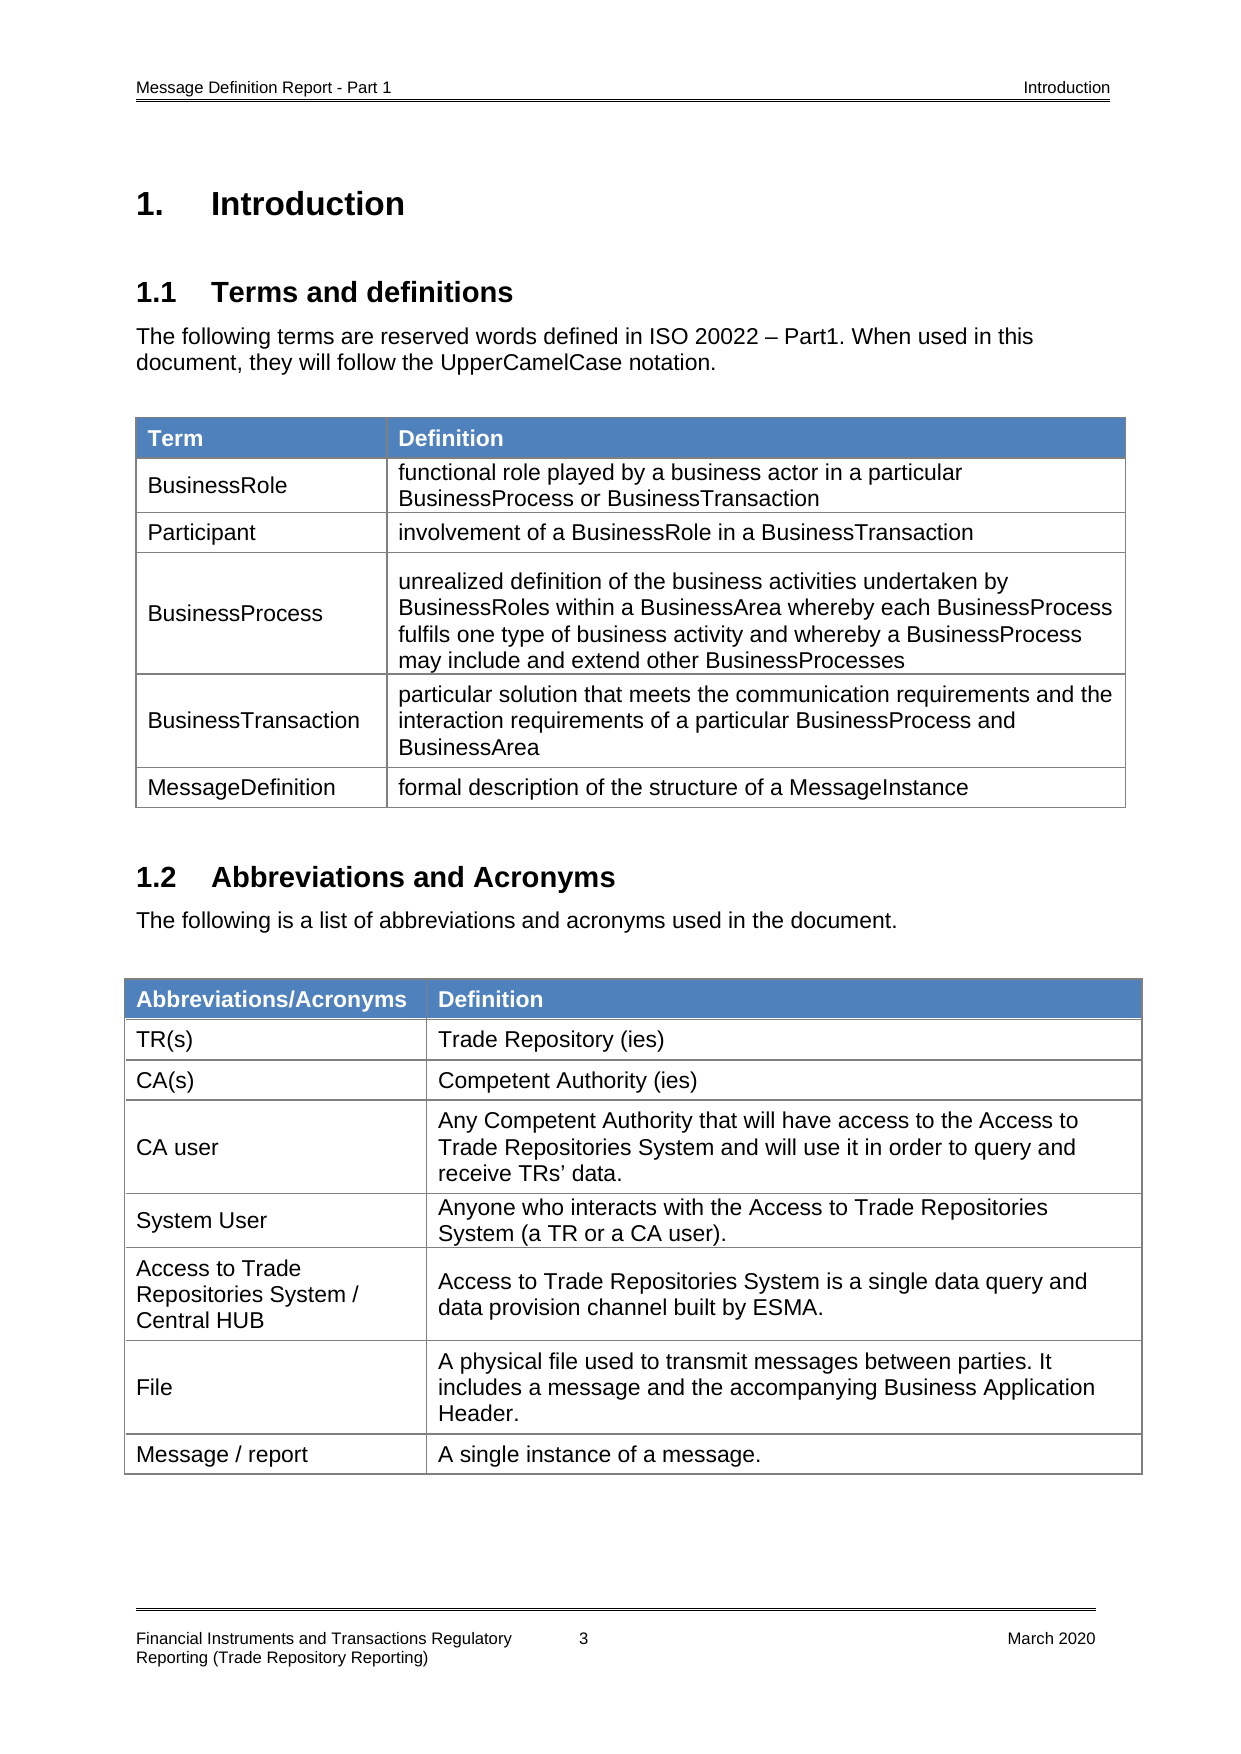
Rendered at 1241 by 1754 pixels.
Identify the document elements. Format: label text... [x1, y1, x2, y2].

table_header Term [137, 418, 386, 457]
table_cell functional role played by a business actor in a particular BusinessProcess or BusinessTransaction [388, 459, 1125, 511]
table_cell BusinessProcess [137, 553, 386, 673]
table_header Abbreviations/Acronyms [125, 980, 426, 1018]
table_cell TR(s) [125, 1020, 426, 1059]
table_cell Access to Trade Repositories System / Central HUB [125, 1248, 426, 1340]
table_cell Anyone who interacts with the Access to Trade Repositories System (a TR or a CA user). [427, 1194, 1141, 1247]
table_cell Participant [137, 513, 386, 552]
table_cell Access to Trade Repositories System is a single data query and data provision channel built by ESMA. [427, 1248, 1141, 1340]
text The following is a list of abbreviations and acronyms used in the document. [136, 907, 1104, 933]
table_cell A single instance of a message. [427, 1435, 1141, 1473]
subtitle Terms and definitions [136, 275, 1104, 308]
table_cell System User [125, 1194, 426, 1247]
table_cell MessageDefinition [137, 768, 386, 807]
text The following terms are reserved words defined in ISO 20022 – Part1. When used in this document, they will follow the UpperCamelCase notation. [136, 323, 1104, 376]
table_cell CA user [125, 1100, 426, 1192]
table_cell involvement of a BusinessRole in a BusinessTransaction [388, 513, 1125, 552]
table_cell Message / report [125, 1434, 426, 1473]
table_header Definition [427, 980, 1141, 1018]
table_cell particular solution that meets the communication requirements and the interaction requirements of a particular BusinessProcess and BusinessArea [388, 675, 1125, 766]
table_cell Competent Authority (ies) [427, 1061, 1141, 1099]
subtitle Abbreviations and Acronyms [136, 861, 1104, 894]
table_cell Any Competent Authority that will have access to the Access to Trade Repositories System and will use it in order to query and receive TRs’ data. [427, 1101, 1141, 1192]
table_header Definition [388, 418, 1125, 457]
table_cell formal description of the structure of a MessageInstance [388, 768, 1125, 807]
table_cell A physical file used to transmit messages between parties. It includes a message and the accompanying Business Application Header. [427, 1341, 1141, 1433]
table_cell unrealized definition of the business activities undertaken by BusinessRoles within a BusinessArea whereby each BusinessProcess fulfils one type of business activity and whereby a BusinessProcess may include and extend other BusinessProcesses [388, 553, 1125, 673]
table_cell BusinessRole [137, 459, 386, 511]
subtitle Introduction [136, 184, 1104, 223]
table_cell CA(s) [125, 1060, 426, 1099]
table_cell File [125, 1341, 426, 1433]
table_cell BusinessTransaction [137, 675, 386, 766]
table_cell Trade Repository (ies) [427, 1020, 1141, 1059]
